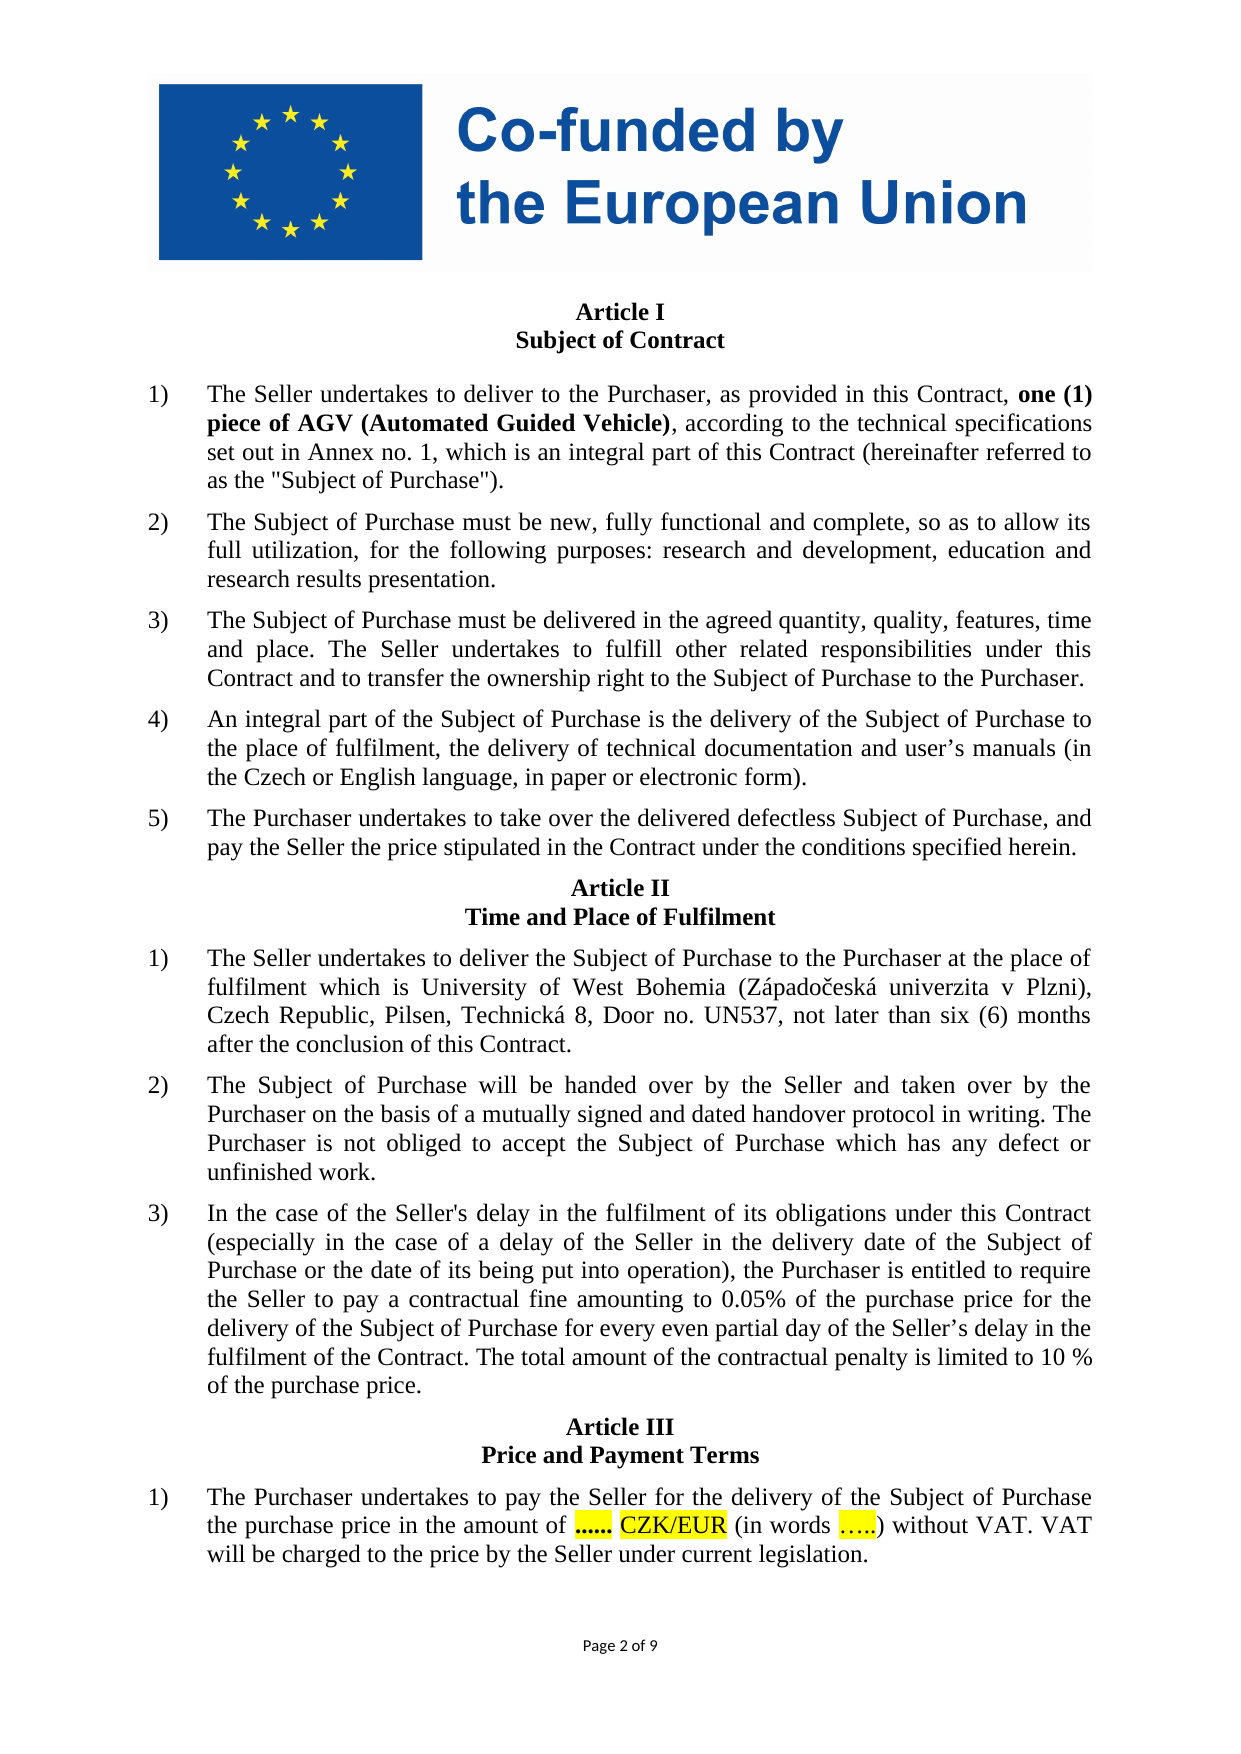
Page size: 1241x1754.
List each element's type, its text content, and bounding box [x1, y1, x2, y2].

text Article I [148, 297, 1093, 325]
text Article III [148, 1412, 1093, 1440]
list The Subject of Purchase must be new, fully functional and complete, so as to allow its full utilization, for the following purposes: research and development, education and research results presentation. [148, 507, 1093, 593]
text Time and Place of Fulfilment [148, 902, 1093, 930]
list The Purchaser undertakes to take over the delivered defectless Subject of Purchase, and pay the Seller the price stipulated in the Contract under the conditions specified herein. [148, 803, 1093, 860]
picture [147, 73, 1093, 272]
list The Purchaser undertakes to pay the Seller for the delivery of the Subject of Purchase the purchase price in the amount of ...... CZK/EUR (in words …..) without VAT. VAT will be charged to the price by the Seller under current legislation. [148, 1482, 1093, 1568]
text Article II [148, 873, 1093, 902]
list An integral part of the Subject of Purchase is the delivery of the Subject of Purchase to the place of fulfilment, the delivery of technical documentation and user’s manuals (in the Czech or English language, in paper or electronic form). [148, 704, 1093, 790]
list In the case of the Seller's delay in the fulfilment of its obligations under this Contract (especially in the case of a delay of the Seller in the delivery date of the Subject of Purchase or the date of its being put into operation), the Purchaser is entitled to require the Seller to pay a contractual fine amounting to 0.05% of the purchase price for the delivery of the Subject of Purchase for every even partial day of the Seller’s delay in the fulfilment of the Contract. The total amount of the contractual penalty is limited to 10 % of the purchase price. [148, 1198, 1093, 1399]
list The Seller undertakes to deliver to the Purchaser, as provided in this Contract, one (1) piece of AGV (Automated Guided Vehicle), according to the technical specifications set out in Annex no. 1, which is an integral part of this Contract (hereinafter referred to as the "Subject of Purchase"). [148, 379, 1093, 494]
list The Seller undertakes to deliver the Subject of Purchase to the Purchaser at the place of fulfilment which is University of West Bohemia (Západočeská univerzita v Plzni), Czech Republic, Pilsen, Technická 8, Door no. UN537, not later than six (6) months after the conclusion of this Contract. [148, 943, 1093, 1058]
text Subject of Contract [148, 325, 1093, 354]
list The Subject of Purchase will be handed over by the Seller and taken over by the Purchaser on the basis of a mutually signed and dated handover protocol in writing. The Purchaser is not obliged to accept the Subject of Purchase which has any defect or unfinished work. [148, 1070, 1093, 1185]
subtitle Price and Payment Terms [148, 1440, 1093, 1469]
list The Subject of Purchase must be delivered in the agreed quantity, quality, features, time and place. The Seller undertakes to fulfill other related responsibilities under this Contract and to transfer the ownership right to the Subject of Purchase to the Purchaser. [148, 605, 1093, 692]
